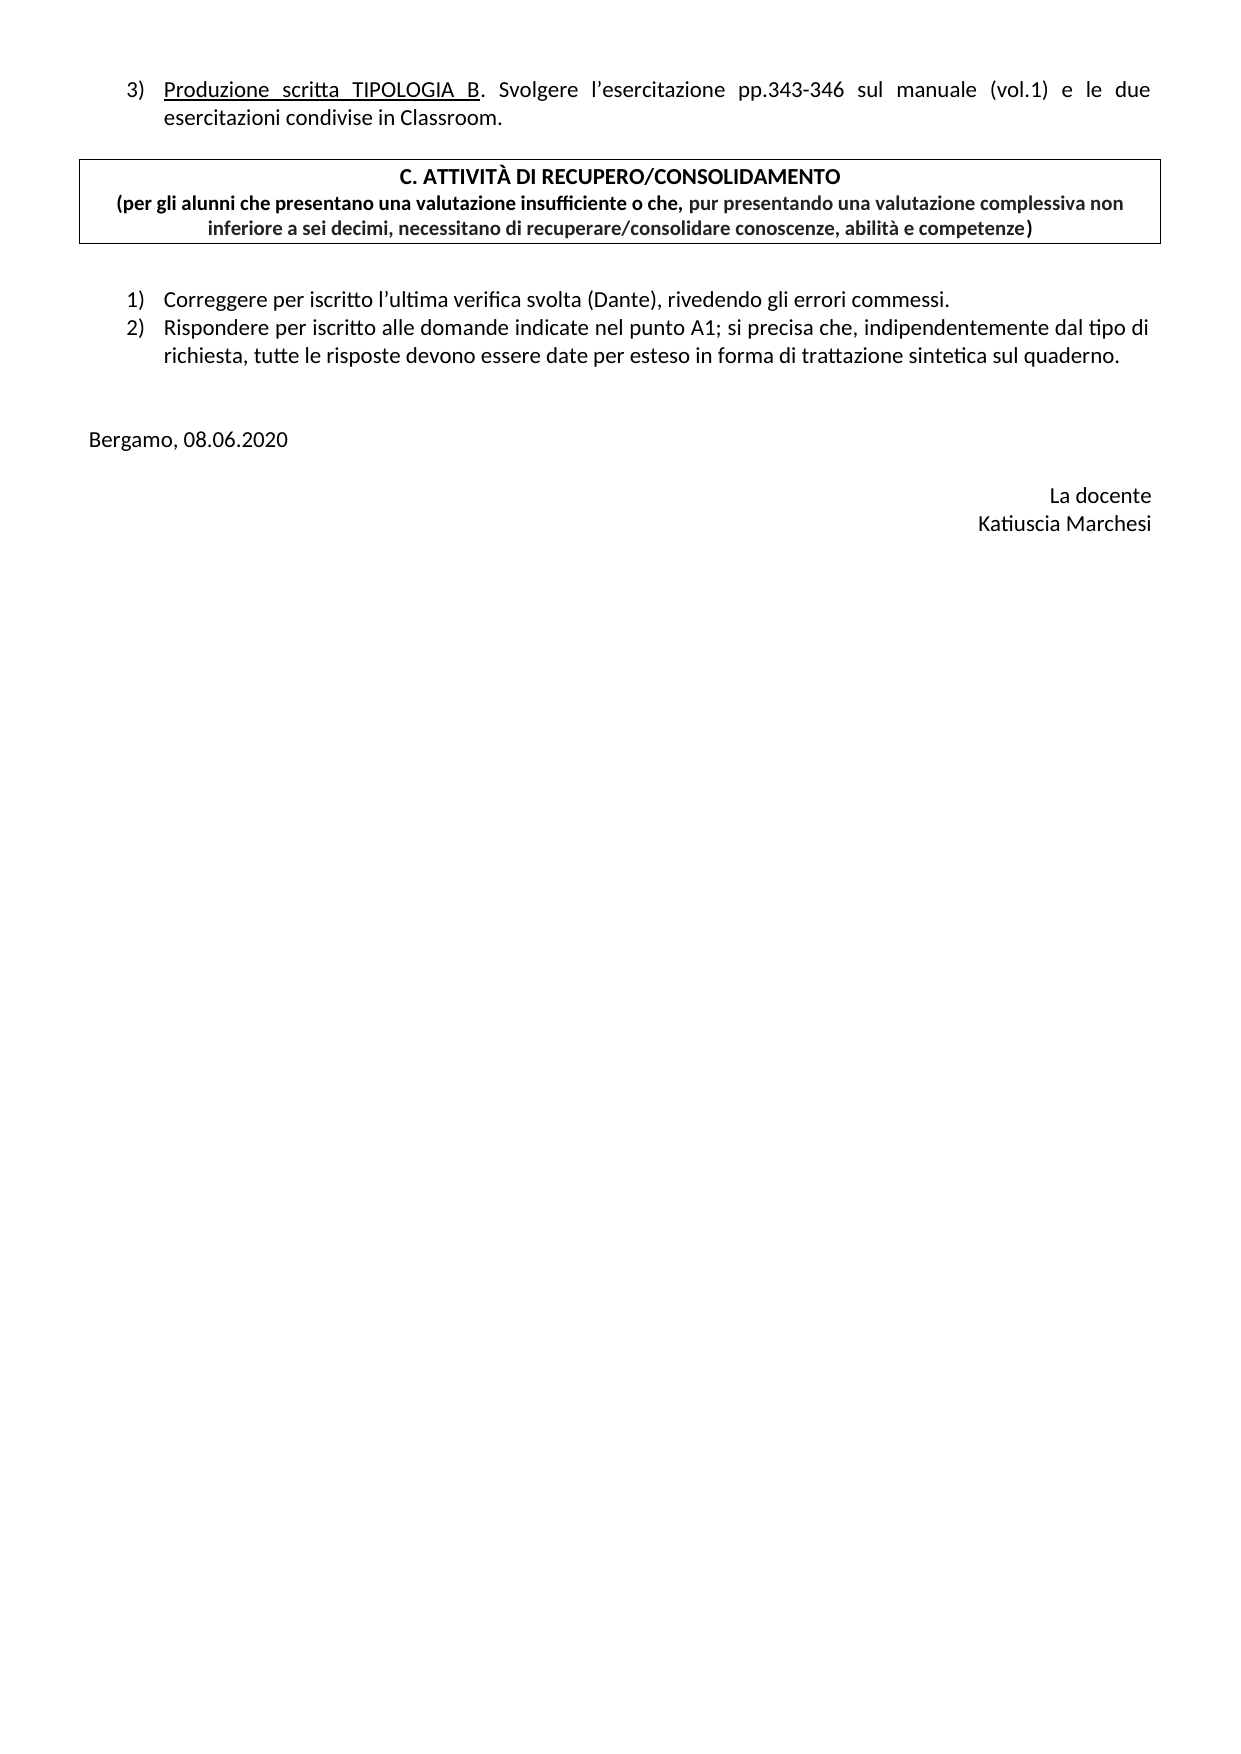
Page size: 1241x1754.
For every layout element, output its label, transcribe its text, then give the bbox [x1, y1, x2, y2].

text Bergamo, 08.06.2020 [89, 425, 1152, 453]
list Correggere per iscritto l’ultima verifica svolta (Dante), rivedendo gli errori commessi. [126, 285, 1152, 313]
text La docente [801, 482, 1152, 509]
text C. ATTIVITÀ DI RECUPERO/CONSOLIDAMENTO [80, 160, 1160, 187]
text (per gli alunni che presentano una valutazione insufficiente o che, pur presentando una valutazione complessiva non inferiore a sei decimi, necessitano di recuperare/consolidare conoscenze, abilità e competenze) [80, 187, 1160, 243]
list Rispondere per iscritto alle domande indicate nel punto A1; si precisa che, indipendentemente dal tipo di richiesta, tutte le risposte devono essere date per esteso in forma di trattazione sintetica sul quaderno. [126, 313, 1152, 369]
list Produzione scritta TIPOLOGIA B. Svolgere l’esercitazione pp.343-346 sul manuale (vol.1) e le due esercitazioni condivise in Classroom. [126, 75, 1152, 131]
text Katiuscia Marchesi [801, 509, 1152, 538]
